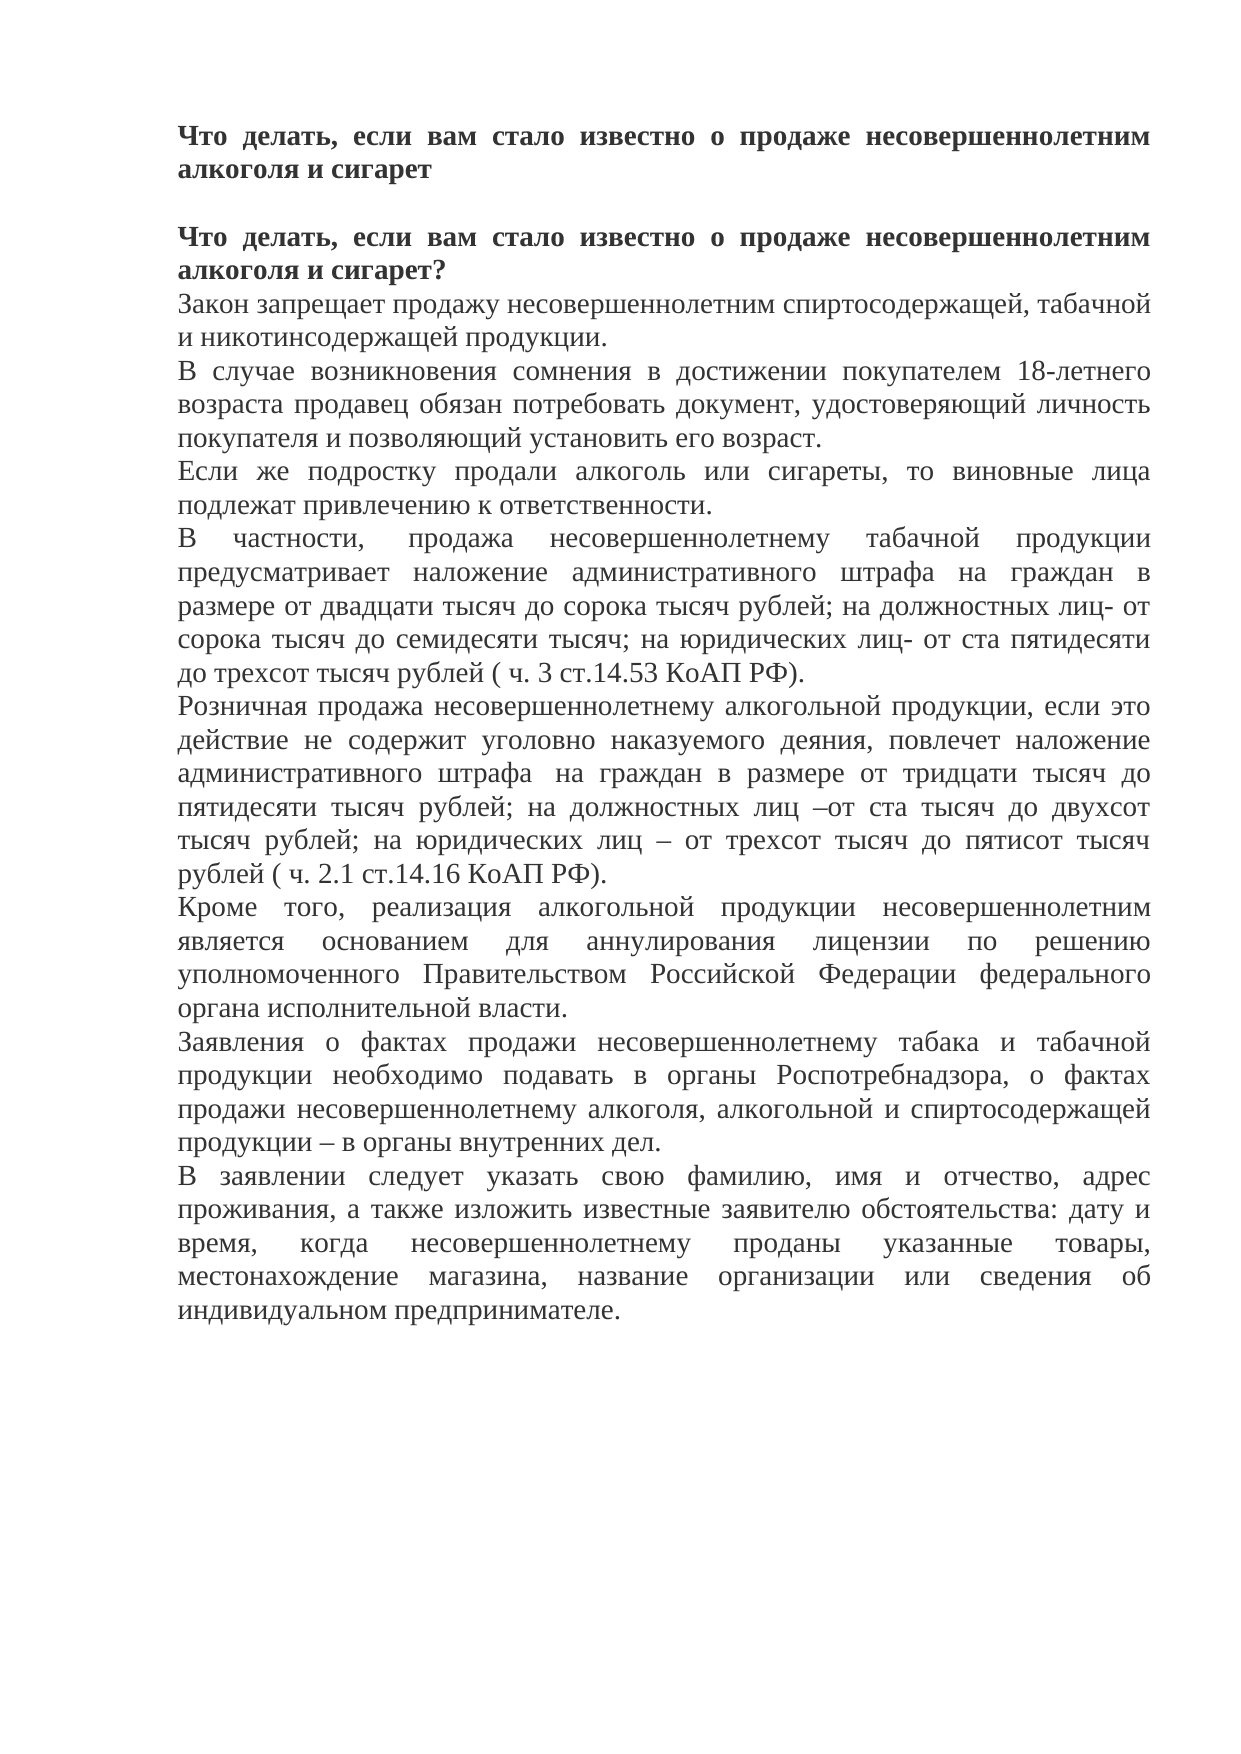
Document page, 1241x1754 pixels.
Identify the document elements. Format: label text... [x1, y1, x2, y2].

text Заявления о фактах продажи несовершеннолетнему табака и табачной продукции необходимо подавать в органы Роспотребнадзора, о фактах продажи несовершеннолетнему алкоголя, алкогольной и спиртосодержащей продукции – в органы внутренних дел. [177, 1024, 1152, 1158]
text В частности, продажа несовершеннолетнему табачной продукции предусматривает наложение административного штрафа на граждан в размере от двадцати тысяч до сорока тысяч рублей; на должностных лиц- от сорока тысяч до семидесяти тысяч; на юридических лиц- от ста пятидесяти до трехсот тысяч рублей ( ч. 3 ст.14.53 КоАП РФ). [177, 521, 1152, 688]
text Кроме того, реализация алкогольной продукции несовершеннолетним является основанием для аннулирования лицензии по решению уполномоченного Правительством Российской Федерации федерального органа исполнительной власти. [177, 889, 1152, 1024]
text В заявлении следует указать свою фамилию, имя и отчество, адрес проживания, а также изложить известные заявителю обстоятельства: дату и время, когда несовершеннолетнему проданы указанные товары, местонахождение магазина, название организации или сведения об индивидуальном предпринимателе. [177, 1158, 1152, 1326]
text В случае возникновения сомнения в достижении покупателем 18-летнего возраста продавец обязан потребовать документ, удостоверяющий личность покупателя и позволяющий установить его возраст. [177, 353, 1152, 453]
text Закон запрещает продажу несовершеннолетним спиртосодержащей, табачной и никотинсодержащей продукции. [177, 286, 1152, 353]
text Розничная продажа несовершеннолетнему алкогольной продукции, если это действие не содержит уголовно наказуемого деяния, повлечет наложение административного штрафа на граждан в размере от тридцати тысяч до пятидесяти тысяч рублей; на должностных лиц –от ста тысяч до двухсот тысяч рублей; на юридических лиц – от трехсот тысяч до пятисот тысяч рублей ( ч. 2.1 ст.14.16 КоАП РФ). [177, 688, 1152, 889]
text Что делать, если вам стало известно о продаже несовершеннолетним алкоголя и сигарет? [177, 219, 1152, 286]
text Если же подростку продали алкоголь или сигареты, то виновные лица подлежат привлечению к ответственности. [177, 453, 1152, 521]
text Что делать, если вам стало известно о продаже несовершеннолетним алкоголя и сигарет [177, 118, 1152, 185]
